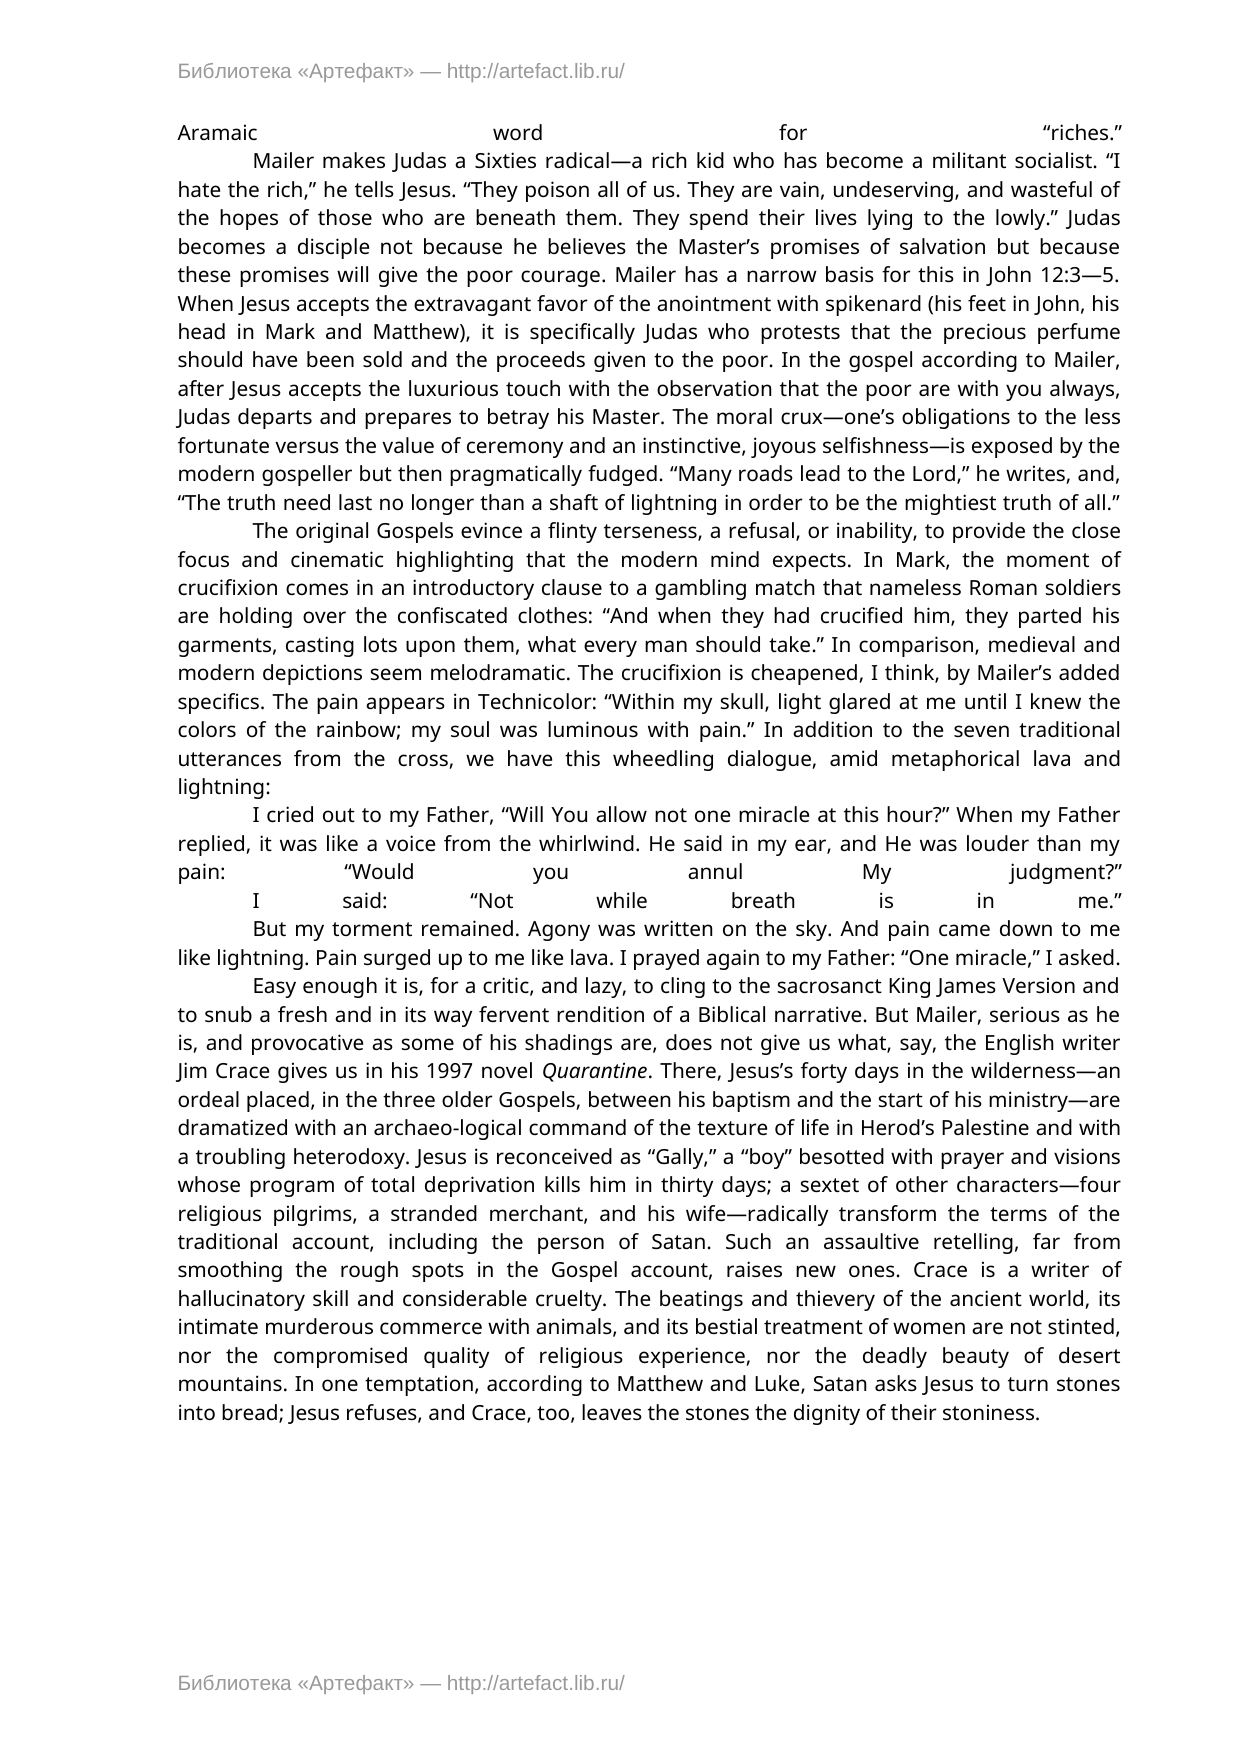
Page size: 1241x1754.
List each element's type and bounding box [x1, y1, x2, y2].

text [177, 118, 1122, 1426]
